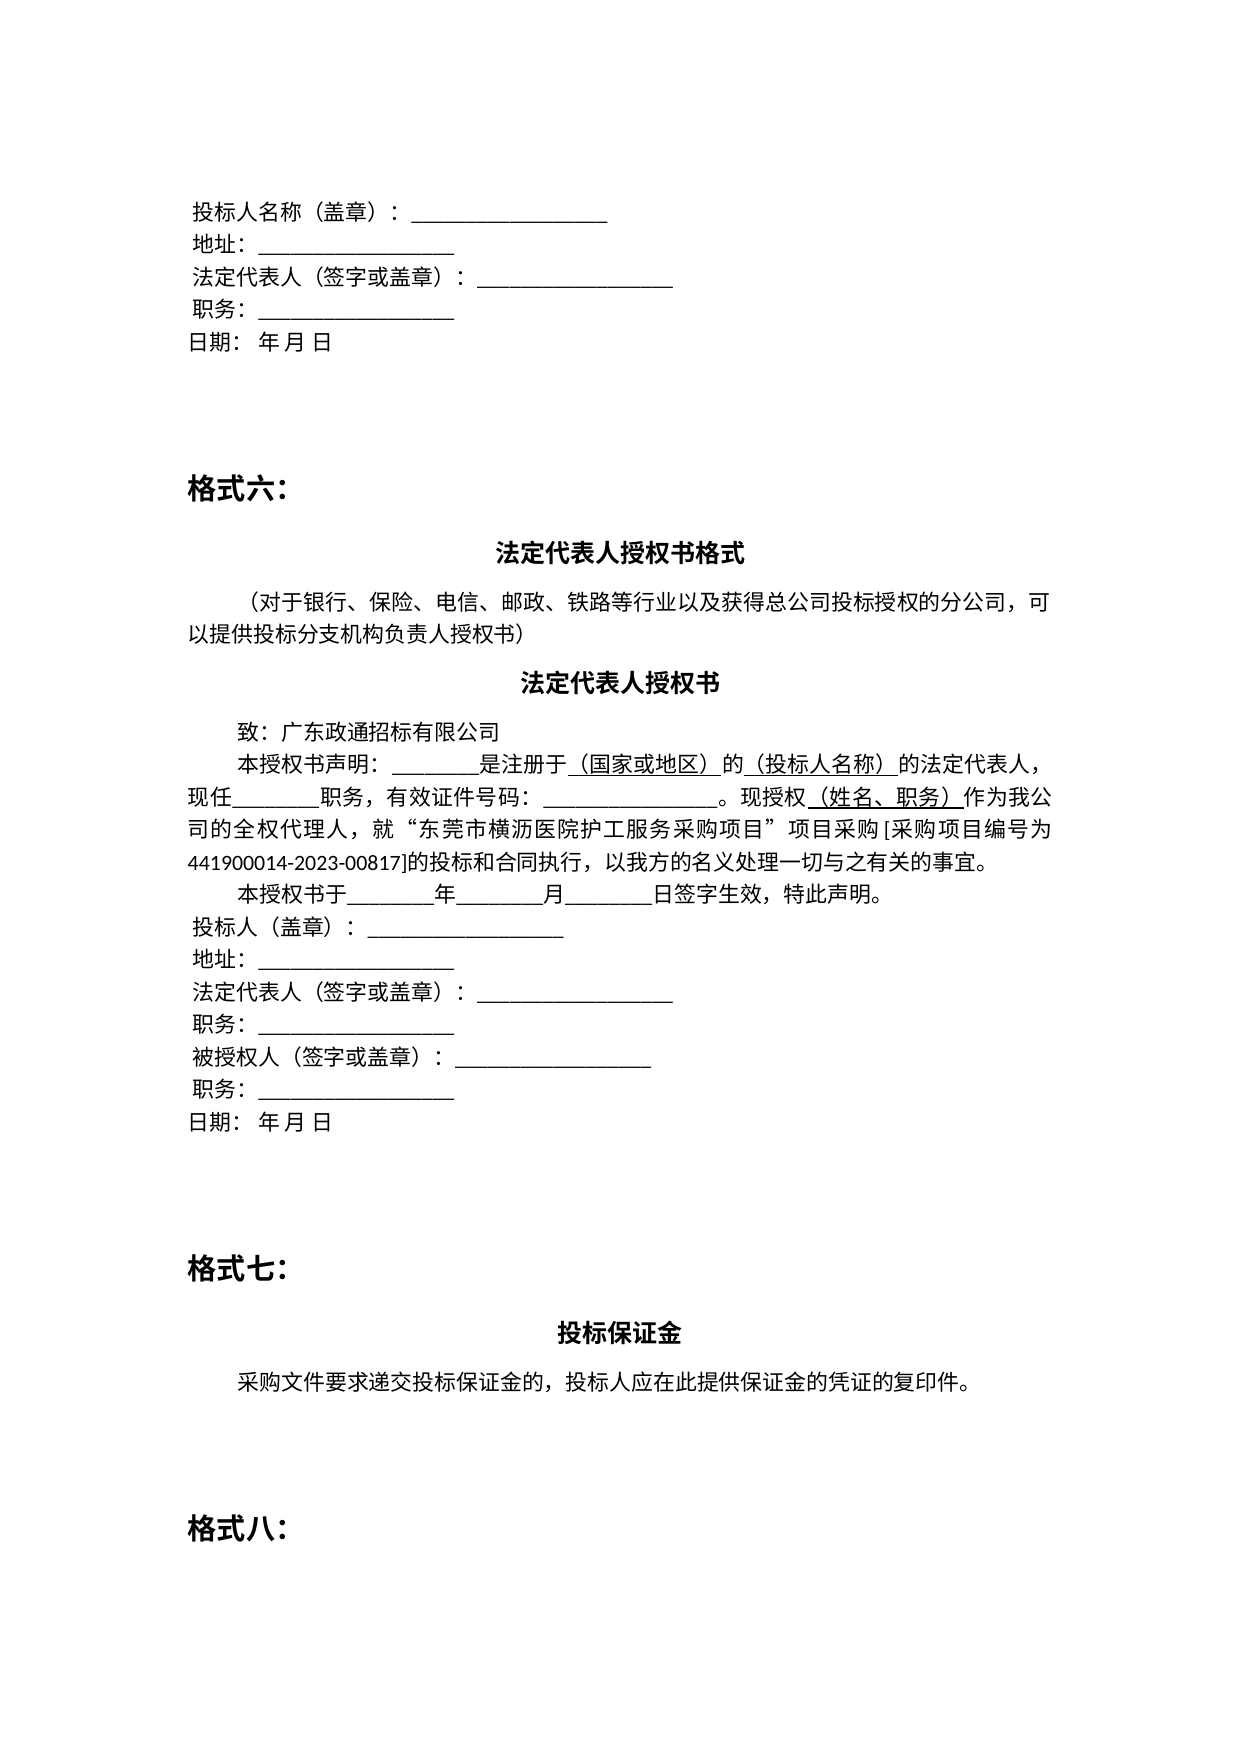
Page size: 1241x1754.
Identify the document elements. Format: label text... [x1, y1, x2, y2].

text 格式七： [187, 1234, 1053, 1299]
text 投标人名称（盖章）：__________________ [187, 194, 1053, 227]
text 本授权书声明：________是注册于（国家或地区）的（投标人名称）的法定代表人，现任________职务，有效证件号码：________________。现授权（姓名、职务）作为我公司的全权代理人，就“东莞市横沥医院护工服务采购项目”项目采购[采购项目编号为441900014-2023-00817]的投标和合同执行，以我方的名义处理一切与之有关的事宜。 [187, 747, 1053, 877]
text 法定代表人（签字或盖章）：__________________ [187, 974, 1053, 1007]
text 地址：__________________ [187, 227, 1053, 259]
text 投标保证金 [187, 1299, 1053, 1364]
text 职务：__________________ [187, 292, 1053, 324]
text 职务：__________________ [187, 1072, 1053, 1104]
text 采购文件要求递交投标保证金的，投标人应在此提供保证金的凭证的复印件。 [187, 1364, 1053, 1397]
text 格式八： [187, 1494, 1053, 1559]
text 职务：__________________ [187, 1007, 1053, 1039]
text 法定代表人授权书格式 [187, 519, 1053, 584]
text 法定代表人（签字或盖章）：__________________ [187, 259, 1053, 292]
text 投标人（盖章）：__________________ [187, 909, 1053, 942]
text 日期： 年 月 日 [187, 324, 1053, 357]
text 格式六： [187, 454, 1053, 519]
text 致：广东政通招标有限公司 [187, 714, 1053, 747]
text （对于银行、保险、电信、邮政、铁路等行业以及获得总公司投标授权的分公司，可以提供投标分支机构负责人授权书） [187, 584, 1053, 649]
text 法定代表人授权书 [187, 649, 1053, 714]
text 本授权书于________年________月________日签字生效，特此声明。 [187, 877, 1053, 909]
text 地址：__________________ [187, 942, 1053, 974]
text 日期： 年 月 日 [187, 1104, 1053, 1137]
text 被授权人（签字或盖章）：__________________ [187, 1039, 1053, 1072]
